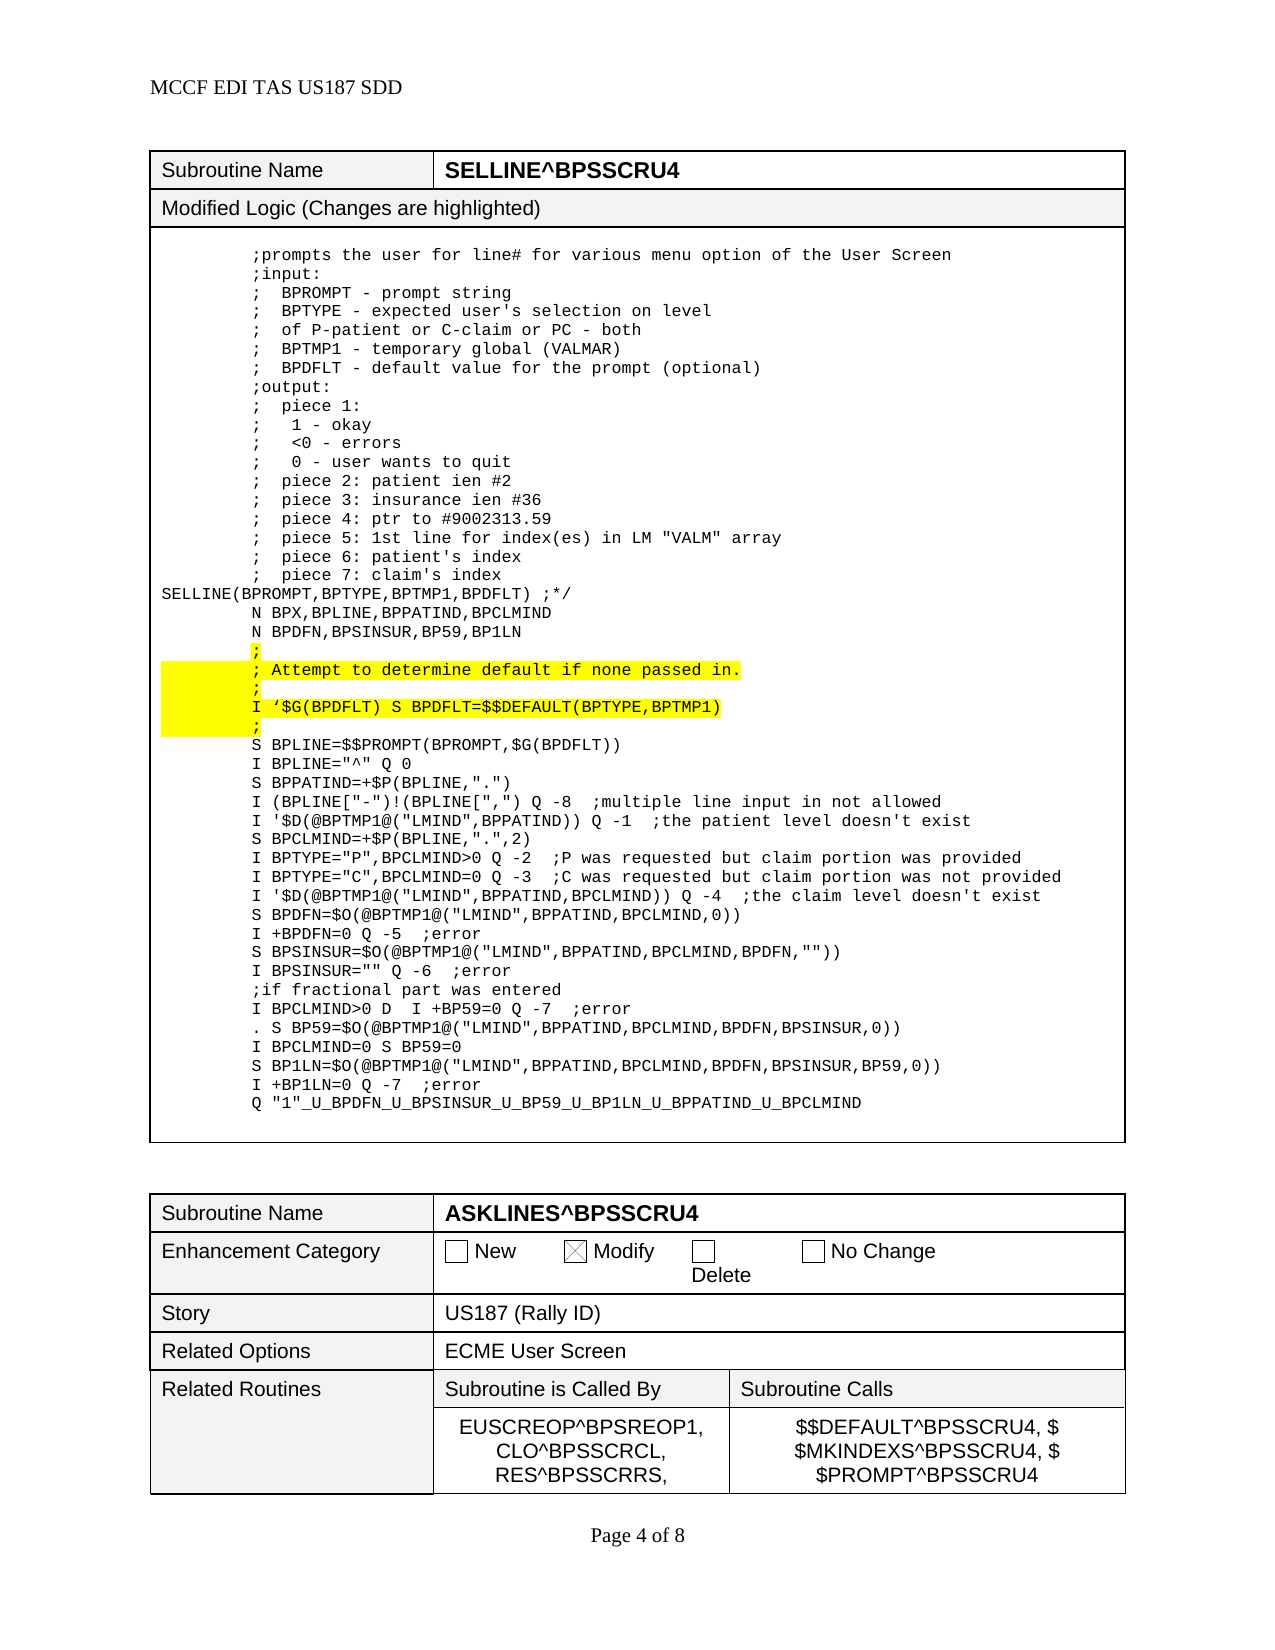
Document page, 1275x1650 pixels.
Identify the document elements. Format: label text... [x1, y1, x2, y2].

table_cell Delete [680, 1233, 789, 1293]
table_cell Modified Logic (Changes are highlighted) [151, 190, 1124, 226]
table_cell ECME User Screen [434, 1333, 1124, 1369]
table_cell Story [151, 1295, 433, 1331]
table_cell No Change [790, 1233, 1124, 1293]
table_header SELLINE^BPSSCRU4 [434, 152, 1124, 188]
table_cell Modify [552, 1233, 680, 1293]
table_cell New [434, 1233, 552, 1293]
table_cell Enhancement Category [151, 1233, 433, 1293]
table_cell US187 (Rally ID) [434, 1295, 1124, 1331]
table_cell Related Routines [151, 1371, 433, 1493]
table_cell Related Options [151, 1333, 433, 1369]
table_header ASKLINES^BPSSCRU4 [434, 1195, 1124, 1231]
table_cell ;prompts the user for line# for various menu option of the User Screen ;input: ; BPROMPT - prompt string ; BPTYPE - expected user's selection on level ; of P-patient or C-claim or PC - both ; BPTMP1 - temporary global (VALMAR) ; BPDFLT - default value for the prompt (optional) ;output: ; piece 1: ; 1 - okay ; <0 - errors ; 0 - user wants to quit ; piece 2: patient ien #2 ; piece 3: insurance ien #36 ; piece 4: ptr to #9002313.59 ; piece 5: 1st line for index(es) in LM "VALM" array ; piece 6: patient's index ; piece 7: claim's index SELLINE(BPROMPT,BPTYPE,BPTMP1,BPDFLT) ;*/ N BPX,BPLINE,BPPATIND,BPCLMIND N BPDFN,BPSINSUR,BP59,BP1LN ; ; Attempt to determine default if none passed in. ; I ‘$G(BPDFLT) S BPDFLT=$$DEFAULT(BPTYPE,BPTMP1) ; S BPLINE=$$PROMPT(BPROMPT,$G(BPDFLT)) I BPLINE="^" Q 0 S BPPATIND=+$P(BPLINE,".") I (BPLINE["-")!(BPLINE[",") Q -8 ;multiple line input in not allowed I '$D(@BPTMP1@("LMIND",BPPATIND)) Q -1 ;the patient level doesn't exist S BPCLMIND=+$P(BPLINE,".",2) I BPTYPE="P",BPCLMIND>0 Q -2 ;P was requested but claim portion was provided I BPTYPE="C",BPCLMIND=0 Q -3 ;C was requested but claim portion was not provided I '$D(@BPTMP1@("LMIND",BPPATIND,BPCLMIND)) Q -4 ;the claim level doesn't exist S BPDFN=$O(@BPTMP1@("LMIND",BPPATIND,BPCLMIND,0)) I +BPDFN=0 Q -5 ;error S BPSINSUR=$O(@BPTMP1@("LMIND",BPPATIND,BPCLMIND,BPDFN,"")) I BPSINSUR="" Q -6 ;error ;if fractional part was entered I BPCLMIND>0 D I +BP59=0 Q -7 ;error . S BP59=$O(@BPTMP1@("LMIND",BPPATIND,BPCLMIND,BPDFN,BPSINSUR,0)) I BPCLMIND=0 S BP59=0 S BP1LN=$O(@BPTMP1@("LMIND",BPPATIND,BPCLMIND,BPDFN,BPSINSUR,BP59,0)) I +BP1LN=0 Q -7 ;error Q "1"_U_BPDFN_U_BPSINSUR_U_BP59_U_BP1LN_U_BPPATIND_U_BPCLMIND [151, 228, 1124, 1142]
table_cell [730, 1407, 1125, 1493]
table_header Subroutine Name [151, 1195, 433, 1231]
table_cell Subroutine is Called By [434, 1370, 729, 1407]
table_cell Subroutine Calls [730, 1370, 1125, 1407]
table_header Subroutine Name [151, 152, 433, 188]
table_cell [434, 1408, 729, 1493]
